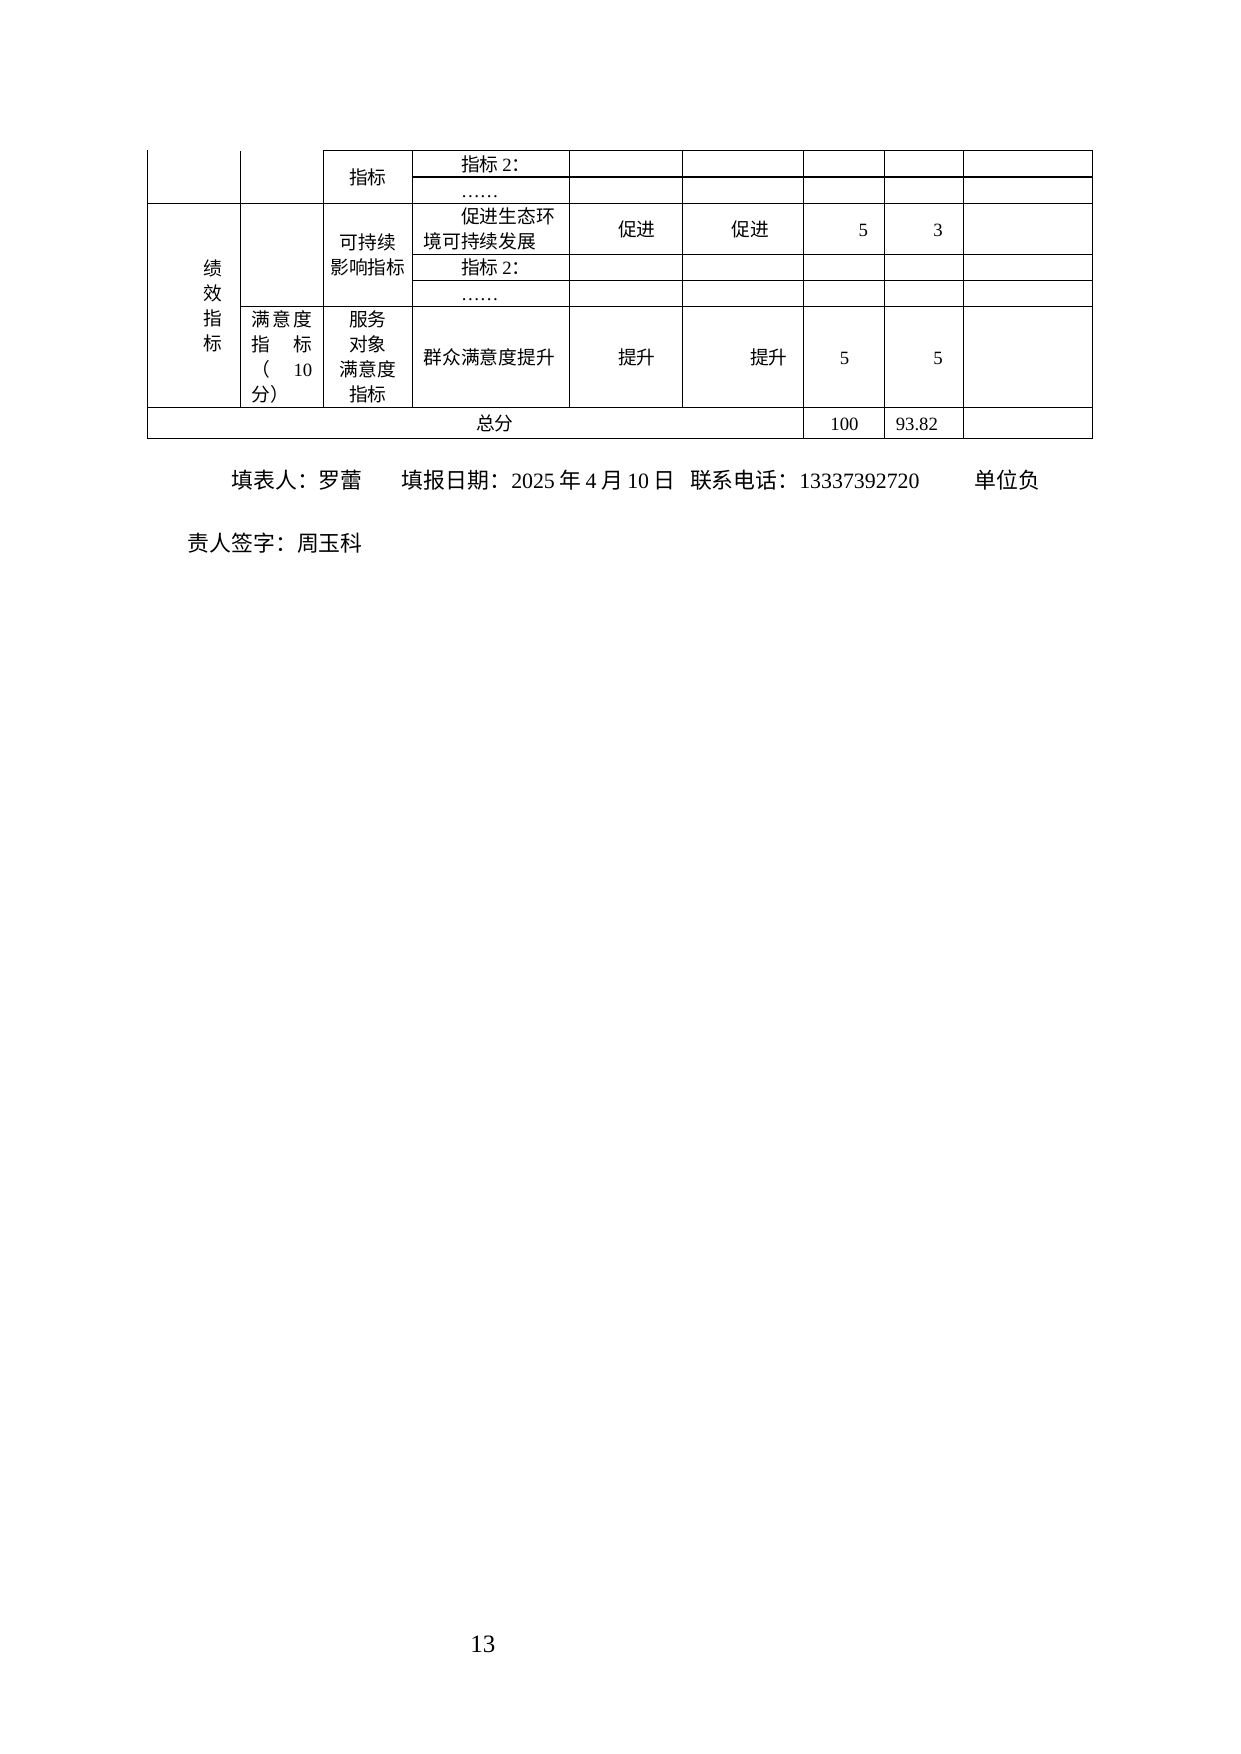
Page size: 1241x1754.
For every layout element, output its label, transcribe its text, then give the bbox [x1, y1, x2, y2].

table_cell 服务 对象 满意度 指标 [324, 307, 412, 407]
table_cell [683, 255, 803, 279]
table_cell [964, 307, 1092, 407]
table_cell [885, 255, 963, 279]
table_cell [570, 178, 682, 202]
table_cell [804, 255, 884, 279]
table_cell [885, 151, 963, 176]
table_cell 满意度指标（10分） [241, 307, 323, 407]
table_cell 总分 [148, 408, 803, 437]
table_cell 促进生态环境可持续发展 [413, 204, 569, 253]
table_cell …… [413, 178, 569, 202]
table_cell [683, 281, 803, 306]
table_cell [964, 204, 1092, 253]
table_cell 生态效益指标 [324, 151, 412, 202]
table_cell [683, 178, 803, 202]
table_cell [885, 178, 963, 202]
table_cell 提升 [570, 307, 682, 407]
table_cell 可持续 影响指标 [324, 204, 412, 306]
table_cell [683, 151, 803, 176]
table_cell [804, 178, 884, 202]
table_cell [885, 281, 963, 306]
table_cell 5 [804, 204, 884, 253]
table_cell 100 [804, 408, 884, 437]
table_cell …… [413, 281, 569, 306]
table_cell 提升 [683, 307, 803, 407]
table_cell [570, 255, 682, 279]
table_cell 指标2： [413, 255, 569, 279]
table_cell 绩 效 指 标 [148, 204, 240, 407]
table_cell [804, 151, 884, 176]
table_cell 3 [885, 204, 963, 253]
table_cell [964, 151, 1092, 176]
text 填表人：罗蕾 填报日期：2025年4月10日 联系电话：13337392720 单位负责人签字：周玉科 [187, 439, 1053, 563]
table_cell [964, 178, 1092, 202]
table_cell 促进 [570, 204, 682, 253]
table_cell [241, 204, 323, 306]
table_cell 群众满意度提升 [413, 307, 569, 407]
table_cell 指标2： [413, 151, 569, 176]
table_cell [570, 151, 682, 176]
table_cell [964, 281, 1092, 306]
table_cell [964, 255, 1092, 279]
table_cell [964, 408, 1092, 437]
table_cell 促进 [683, 204, 803, 253]
table_cell [804, 281, 884, 306]
table_cell 5 [804, 307, 884, 407]
table_cell 93.82 [885, 408, 963, 437]
table_cell 5 [885, 307, 963, 407]
table_cell [570, 281, 682, 306]
